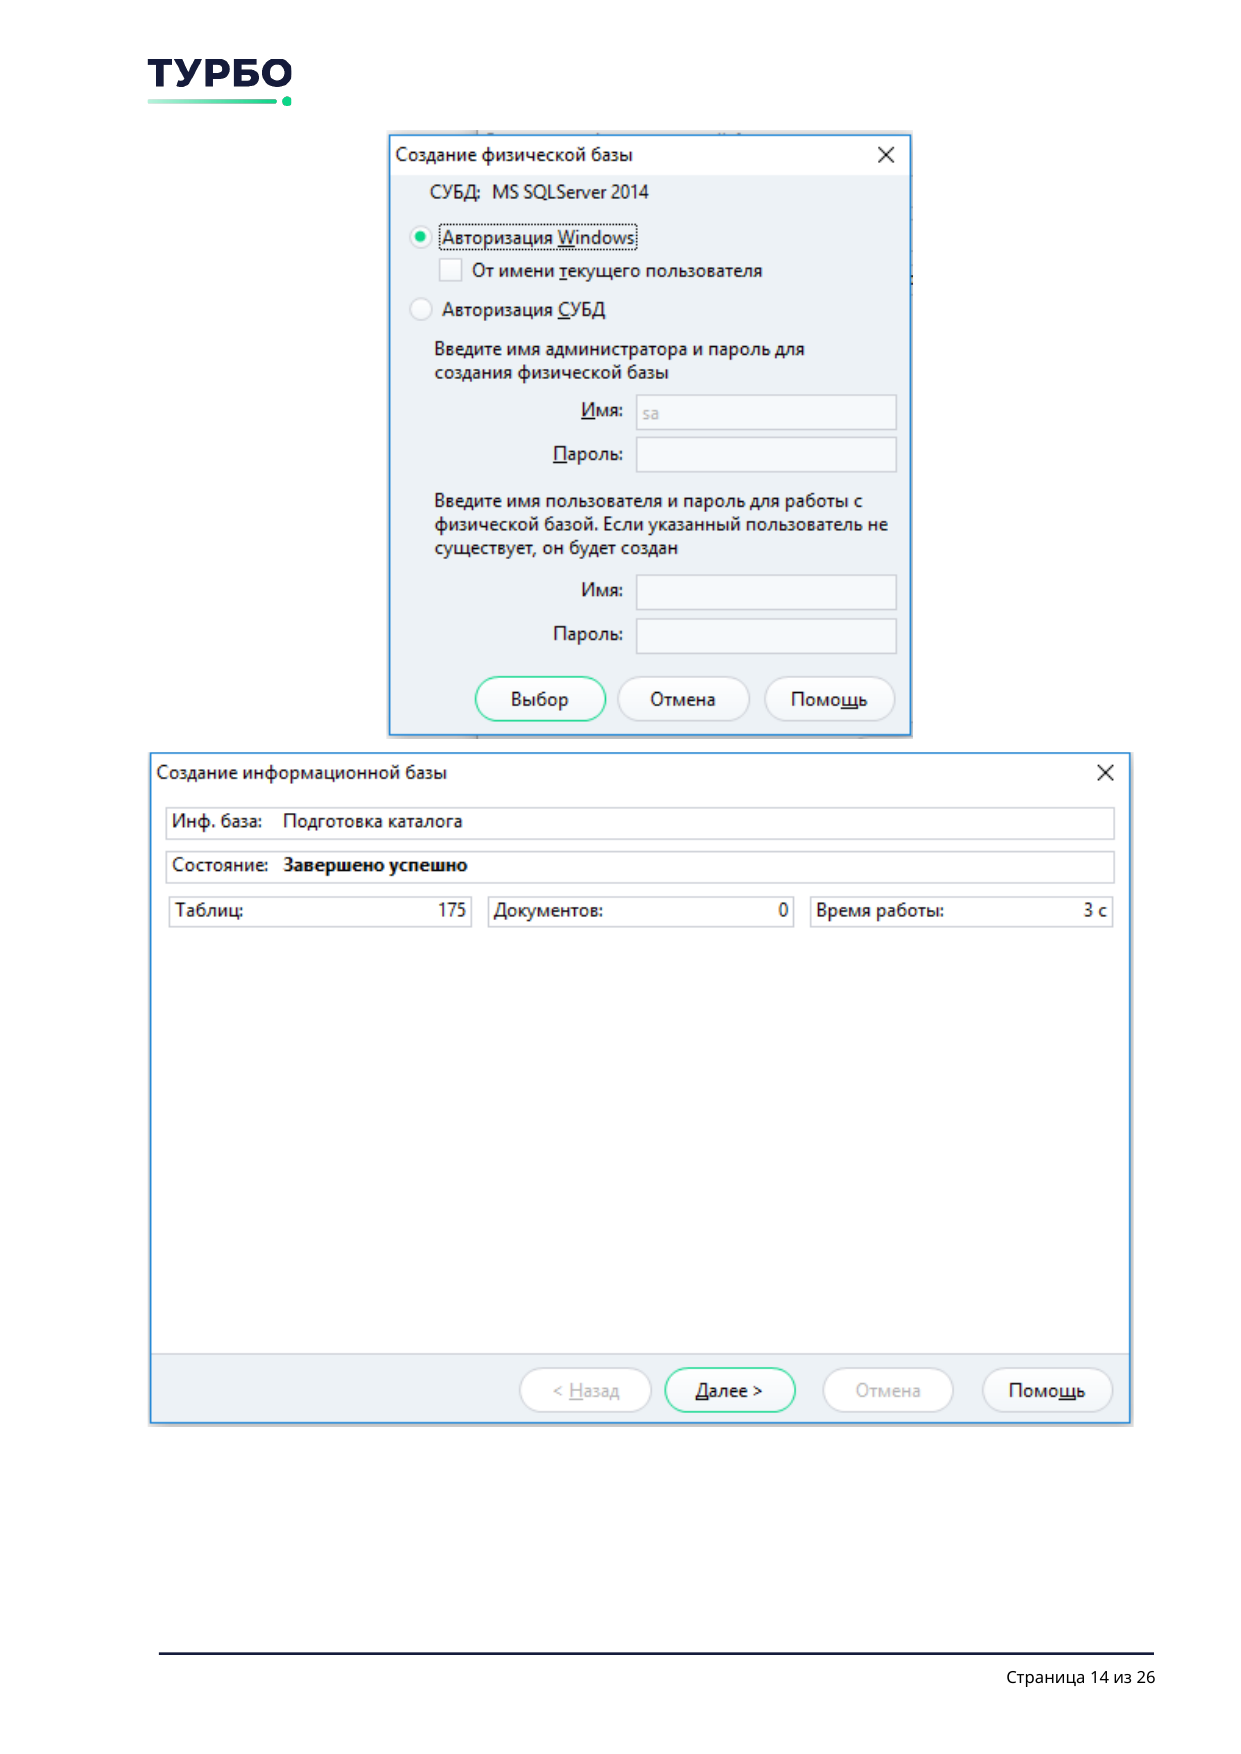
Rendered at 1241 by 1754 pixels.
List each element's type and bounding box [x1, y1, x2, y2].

picture [147, 752, 1134, 1427]
picture [147, 59, 292, 106]
picture [386, 130, 913, 739]
